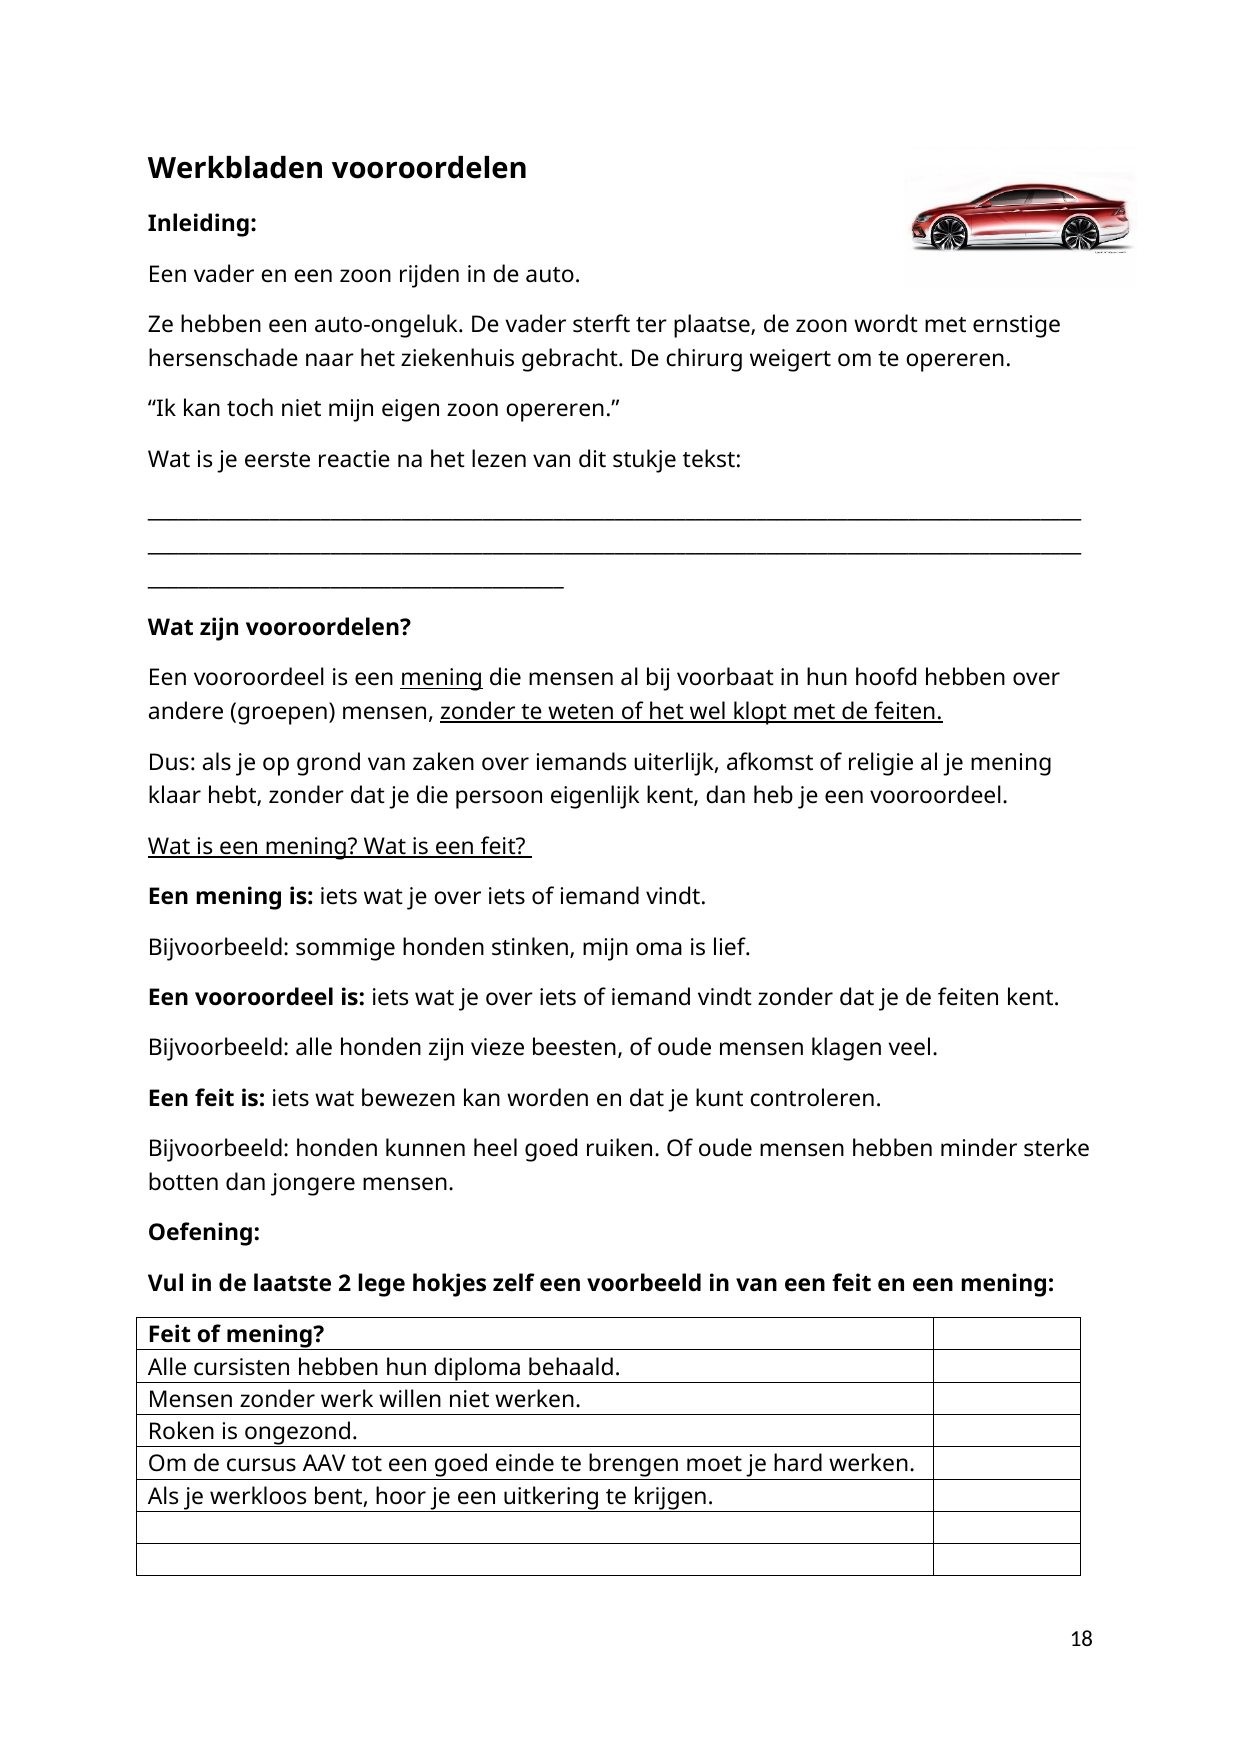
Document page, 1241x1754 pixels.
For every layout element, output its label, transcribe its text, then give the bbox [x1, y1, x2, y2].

text Vul in de laatste 2 lege hokjes zelf een voorbeeld in van een feit en een mening: [148, 1267, 1093, 1298]
table_cell [934, 1544, 1080, 1575]
table_cell [934, 1447, 1080, 1478]
table_cell [934, 1383, 1080, 1414]
picture [903, 147, 1137, 285]
table_cell [934, 1350, 1080, 1382]
text Wat zijn vooroordelen? [148, 611, 1093, 642]
text Een vooroordeel is: iets wat je over iets of iemand vindt zonder dat je de feiten kent. [148, 981, 1093, 1012]
text Inleiding: [148, 207, 903, 238]
table_cell [934, 1415, 1080, 1446]
table_cell [137, 1544, 933, 1575]
table_cell Mensen zonder werk willen niet werken. [137, 1383, 933, 1414]
text Oefening: [148, 1216, 1093, 1247]
text Ze hebben een auto-ongeluk. De vader sterft ter plaatse, de zoon wordt met ernstige hersenschade naar het ziekenhuis gebracht. De chirurg weigert om te opereren. [148, 308, 1093, 373]
text “Ik kan toch niet mijn eigen zoon opereren.” [148, 392, 1093, 423]
table_cell Alle cursisten hebben hun diploma behaald. [137, 1350, 933, 1382]
text Werkbladen vooroordelen [148, 148, 903, 187]
table_cell [934, 1512, 1080, 1543]
text Wat is je eerste reactie na het lezen van dit stukje tekst: [148, 442, 1093, 474]
text Een vooroordeel is een mening die mensen al bij voorbaat in hun hoofd hebben over andere (groepen) mensen, zonder te weten of het wel klopt met de feiten. [148, 661, 1093, 726]
table_cell Om de cursus AAV tot een goed einde te brengen moet je hard werken. [137, 1447, 933, 1478]
table_header [934, 1318, 1080, 1349]
table_cell Als je werkloos bent, hoor je een uitkering te krijgen. [137, 1480, 933, 1511]
text Dus: als je op grond van zaken over iemands uiterlijk, afkomst of religie al je mening klaar hebt, zonder dat je die persoon eigenlijk kent, dan heb je een vooroordeel. [148, 745, 1093, 810]
text _________________________________________________________________________________________________________________________________________________________________________________________________________________________________ [148, 493, 1093, 592]
table_header Feit of mening? [137, 1318, 933, 1349]
text Bijvoorbeeld: honden kunnen heel goed ruiken. Of oude mensen hebben minder sterke botten dan jongere mensen. [148, 1132, 1093, 1197]
table_cell [137, 1512, 933, 1543]
text Bijvoorbeeld: sommige honden stinken, mijn oma is lief. [148, 930, 1093, 962]
table_cell [934, 1480, 1080, 1511]
text Een feit is: iets wat bewezen kan worden en dat je kunt controleren. [148, 1082, 1093, 1113]
text Bijvoorbeeld: alle honden zijn vieze beesten, of oude mensen klagen veel. [148, 1031, 1093, 1062]
text Een mening is: iets wat je over iets of iemand vindt. [148, 880, 1093, 911]
text Een vader en een zoon rijden in de auto. [148, 257, 1093, 289]
text Wat is een mening? Wat is een feit? [148, 829, 1093, 861]
table_cell Roken is ongezond. [137, 1415, 933, 1446]
